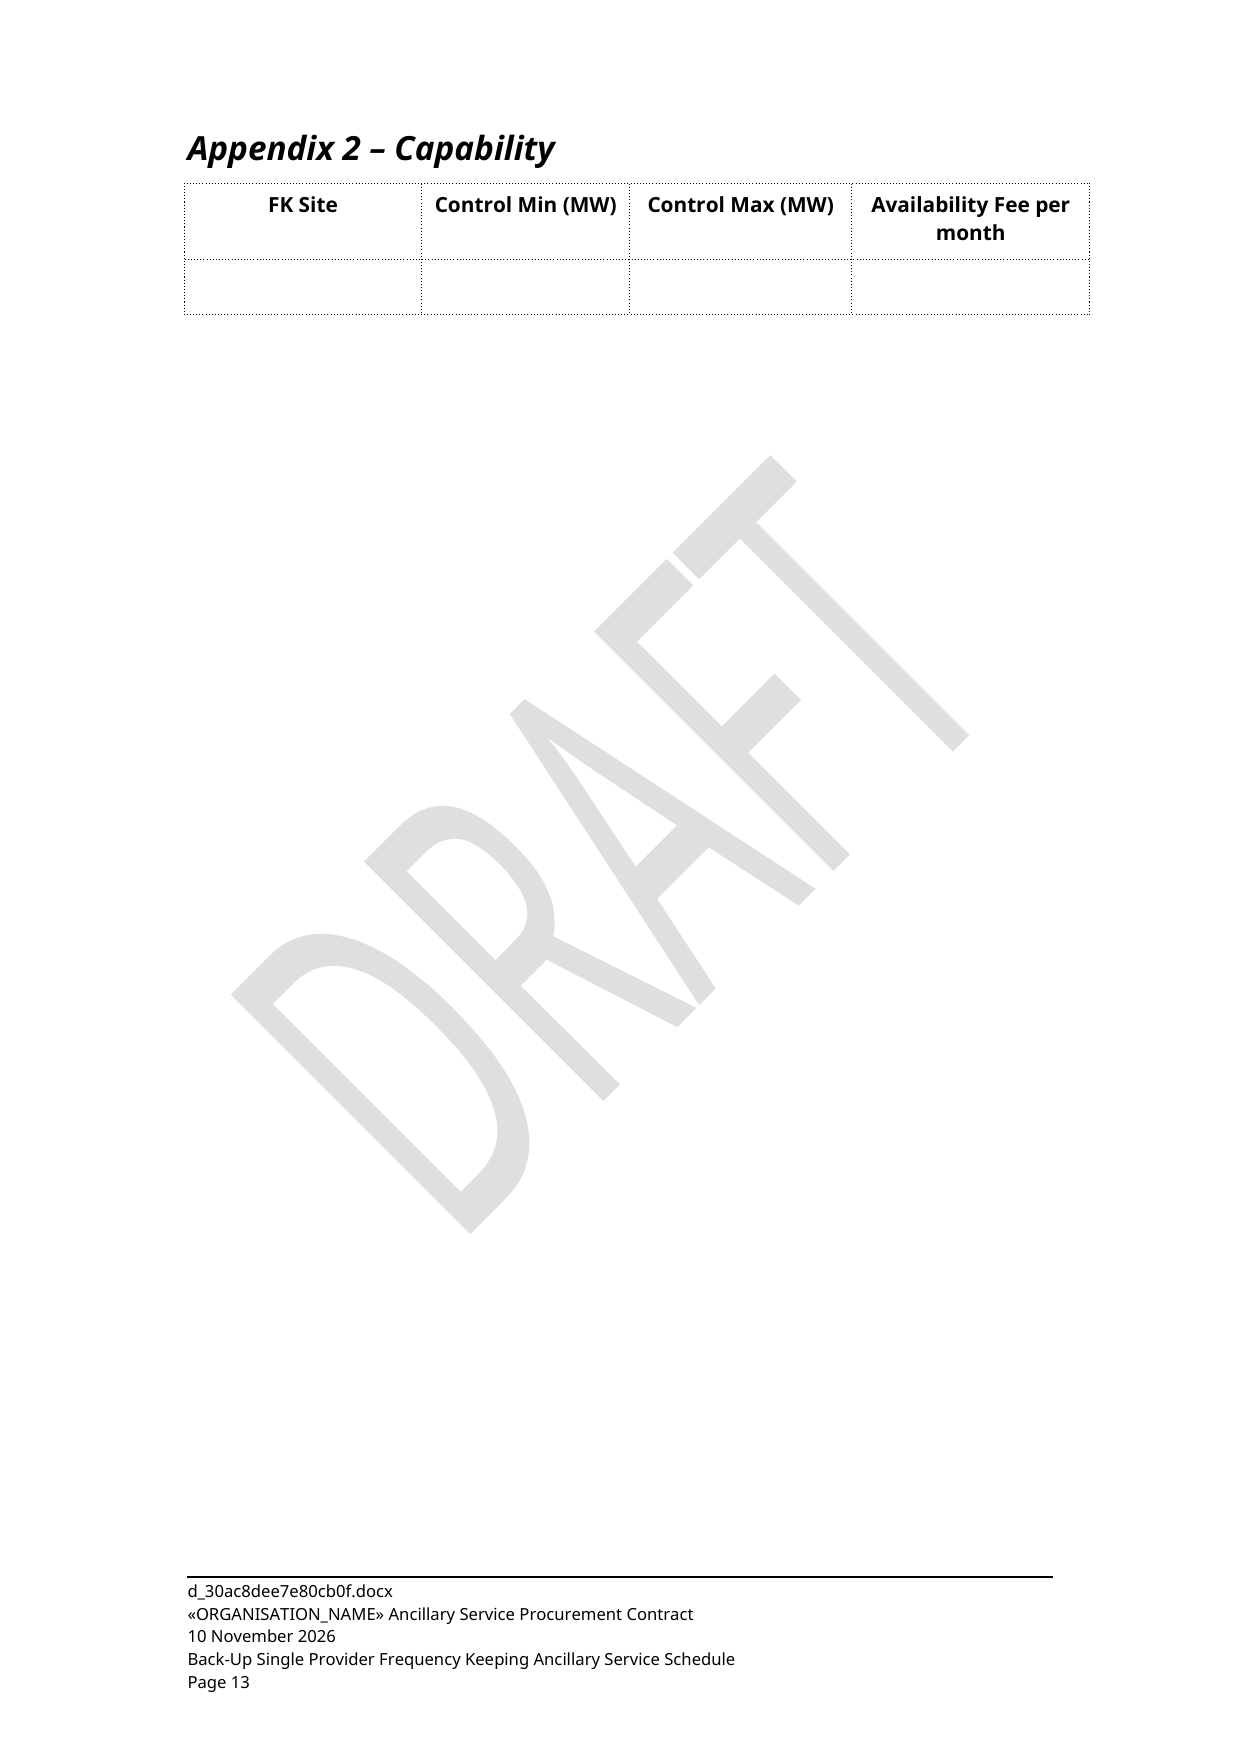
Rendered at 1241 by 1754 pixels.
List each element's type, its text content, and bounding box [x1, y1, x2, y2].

table_header Control Max (MW) [629, 183, 852, 259]
table_header FK Site [184, 183, 422, 259]
table_cell [184, 259, 422, 314]
table_cell [629, 259, 852, 314]
table_header Control Min (MW) [422, 183, 629, 259]
subtitle Appendix 2 – Capability [187, 125, 1053, 170]
table_cell [422, 259, 629, 314]
table_cell [852, 259, 1089, 314]
table_header Availability Fee per month [852, 183, 1089, 259]
